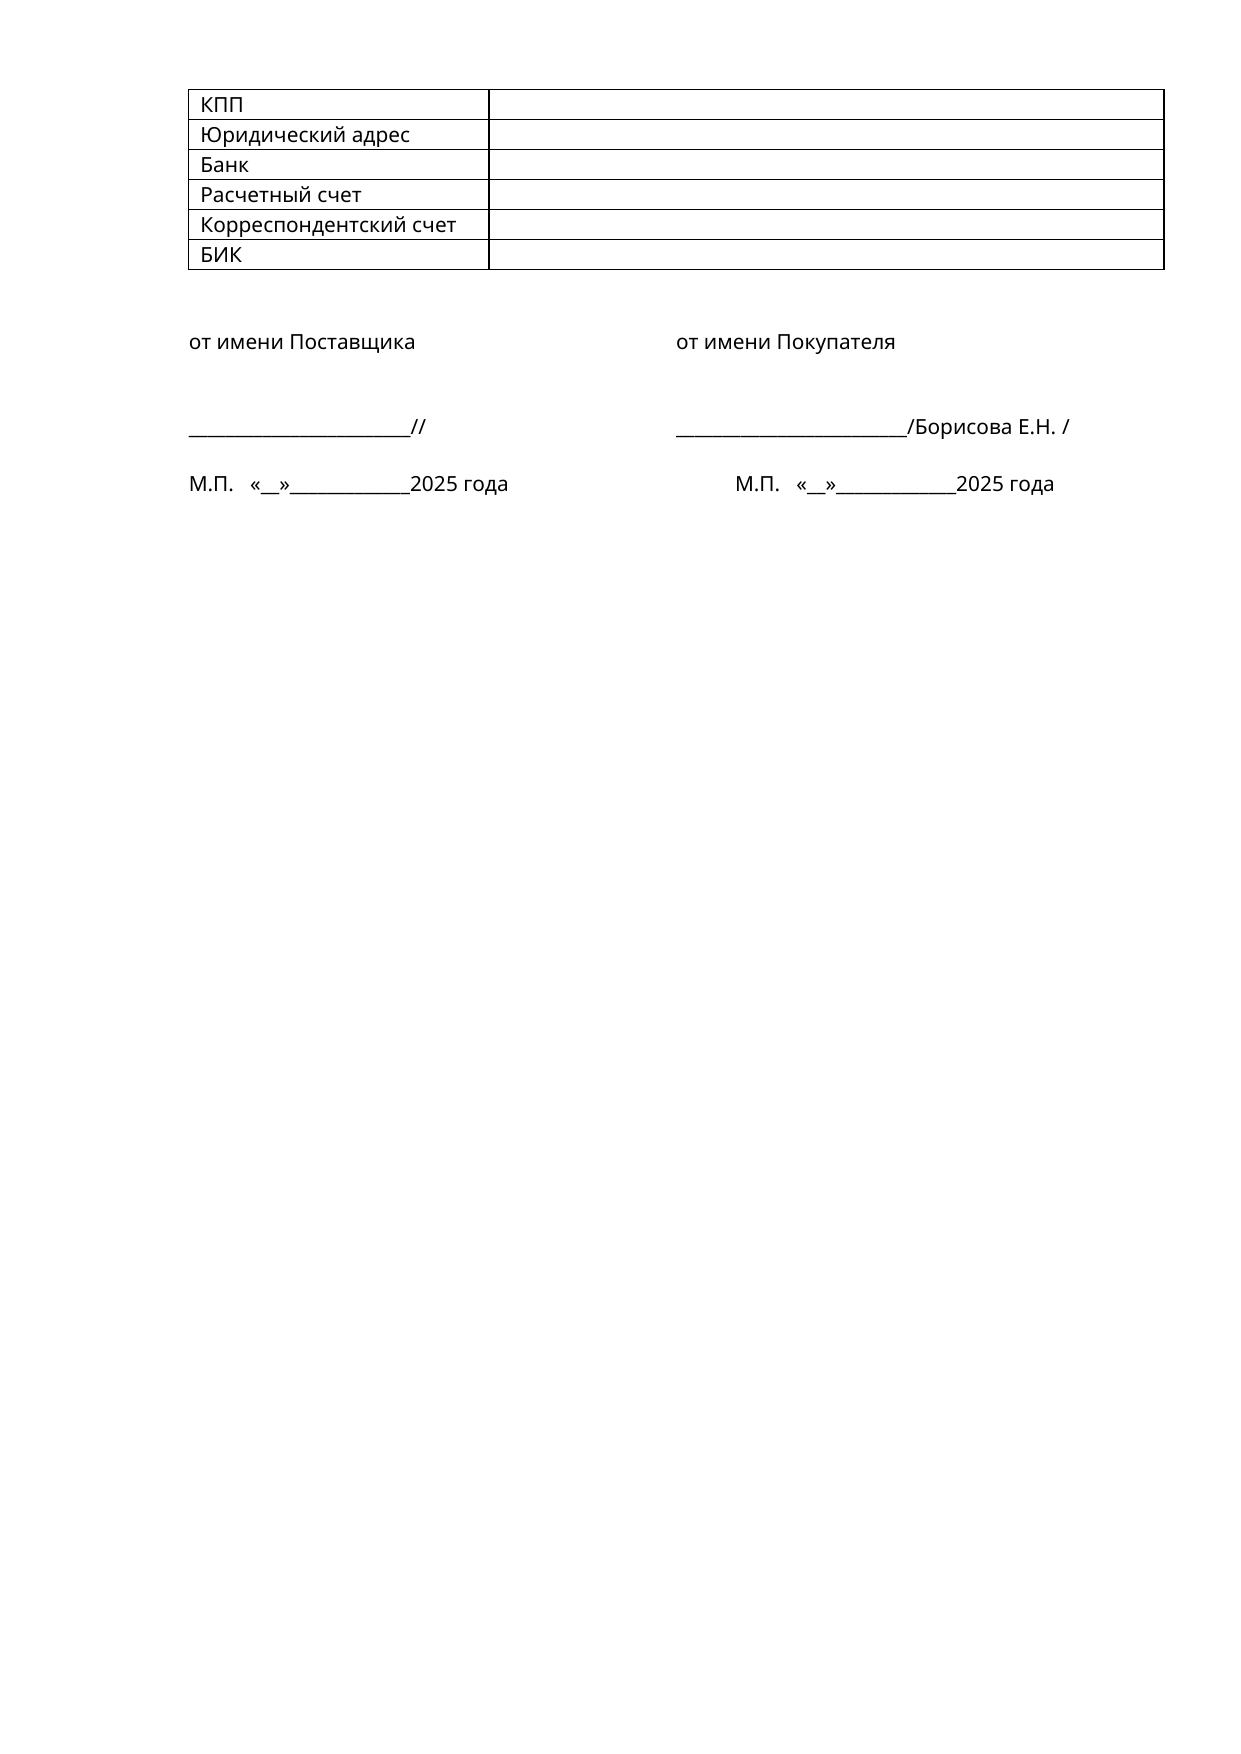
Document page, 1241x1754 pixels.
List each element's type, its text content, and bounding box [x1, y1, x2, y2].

table_header от имени Поставщика [177, 327, 664, 384]
table_cell [490, 150, 1163, 179]
table_cell Юридический адрес [189, 120, 488, 149]
table_cell [490, 180, 1163, 209]
table_cell Корреспондентский счет [189, 210, 488, 239]
table_cell ________________________// М.П. «__»_____________2025 года [177, 384, 664, 498]
table_cell Расчетный счет [189, 180, 488, 209]
table_cell БИК [189, 240, 488, 269]
table_cell КПП [189, 90, 488, 119]
table_cell [490, 240, 1163, 269]
table_cell [490, 90, 1163, 119]
table_cell [490, 120, 1163, 149]
table_cell [490, 210, 1163, 239]
table_cell Банк [189, 150, 488, 179]
table_header от имени Покупателя [665, 327, 1196, 384]
table_cell _________________________/Борисова Е.Н. / М.П. «__»_____________2025 года [665, 384, 1196, 498]
